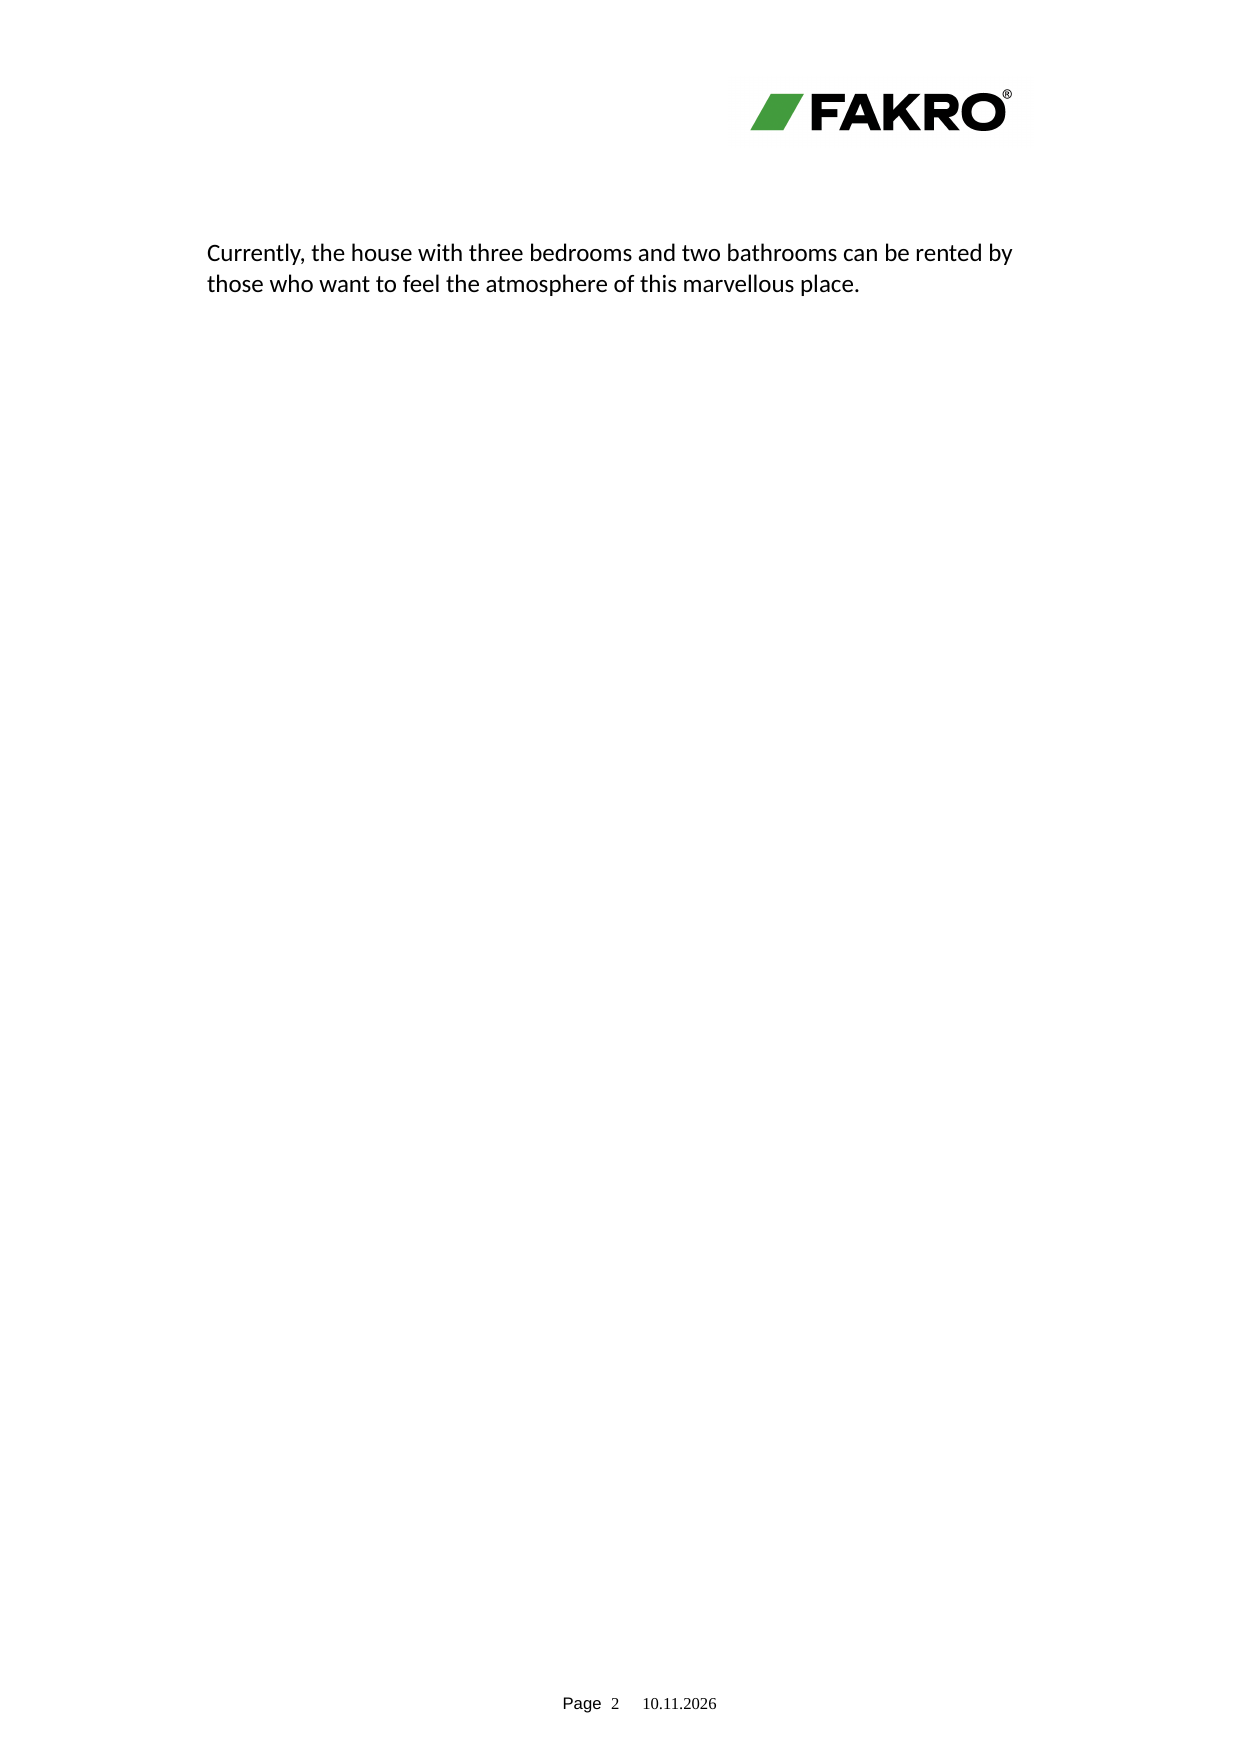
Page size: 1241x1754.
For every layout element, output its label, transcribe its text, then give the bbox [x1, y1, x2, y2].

text Currently, the house with three bedrooms and two bathrooms can be rented by those who want to feel the atmosphere of this marvellous place. [207, 237, 1034, 298]
picture [727, 76, 1035, 148]
